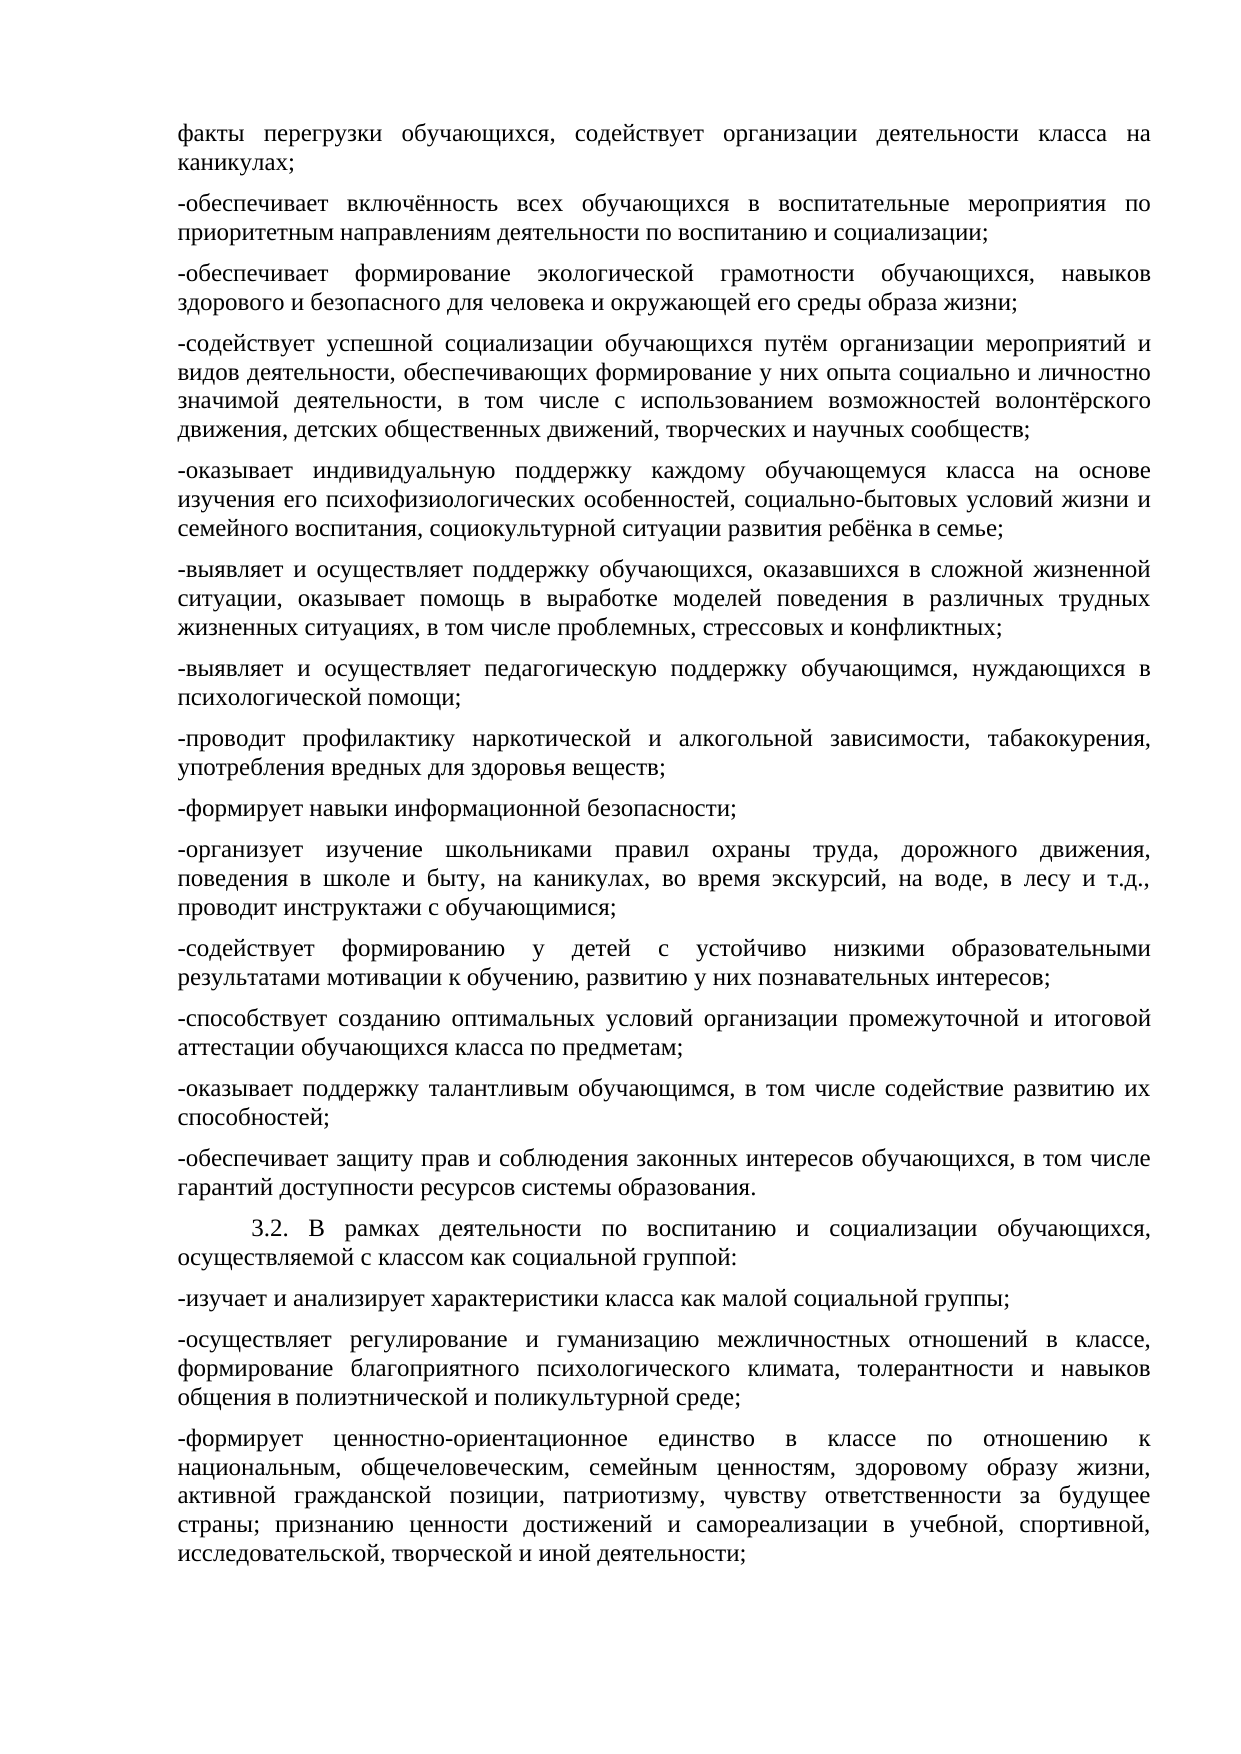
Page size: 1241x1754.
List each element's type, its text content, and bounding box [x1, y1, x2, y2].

text -оказывает поддержку талантливым обучающимся, в том числе содействие развитию их способностей; [177, 1073, 1152, 1131]
text 3.2. В рамках деятельности по воспитанию и социализации обучающихся, осуществляемой с классом как социальной группой: [177, 1213, 1152, 1271]
text -содействует успешной социализации обучающихся путём организации мероприятий и видов деятельности, обеспечивающих формирование у них опыта социально и личностно значимой деятельности, в том числе с использованием возможностей волонтёрского движения, детских общественных движений, творческих и научных сообществ; [177, 328, 1152, 443]
text -организует изучение школьниками правил охраны труда, дорожного движения, поведения в школе и быту, на каникулах, во время экскурсий, на воде, в лесу и т.д., проводит инструктажи с обучающимися; [177, 834, 1152, 921]
text -оказывает индивидуальную поддержку каждому обучающемуся класса на основе изучения его психофизиологических особенностей, социально-бытовых условий жизни и семейного воспитания, социокультурной ситуации развития ребёнка в семье; [177, 456, 1152, 542]
text -изучает и анализирует характеристики класса как малой социальной группы; [177, 1283, 1152, 1312]
text -способствует созданию оптимальных условий организации промежуточной и итоговой аттестации обучающихся класса по предметам; [177, 1003, 1152, 1061]
text -обеспечивает защиту прав и соблюдения законных интересов обучающихся, в том числе гарантий доступности ресурсов системы образования. [177, 1143, 1152, 1201]
text -осуществляет регулирование и гуманизацию межличностных отношений в классе, формирование благоприятного психологического климата, толерантности и навыков общения в полиэтнической и поликультурной среде; [177, 1324, 1152, 1411]
text -обеспечивает формирование экологической грамотности обучающихся, навыков здорового и безопасного для человека и окружающей его среды образа жизни; [177, 258, 1152, 316]
text -проводит профилактику наркотической и алкогольной зависимости, табакокурения, употребления вредных для здоровья веществ; [177, 723, 1152, 781]
text -обеспечивает включённость всех обучающихся в воспитательные мероприятия по приоритетным направлениям деятельности по воспитанию и социализации; [177, 188, 1152, 246]
text -выявляет и осуществляет педагогическую поддержку обучающимся, нуждающихся в психологической помощи; [177, 653, 1152, 711]
text -выявляет и осуществляет поддержку обучающихся, оказавшихся в сложной жизненной ситуации, оказывает помощь в выработке моделей поведения в различных трудных жизненных ситуациях, в том числе проблемных, стрессовых и конфликтных; [177, 554, 1152, 641]
text -формирует навыки информационной безопасности; [177, 793, 1152, 822]
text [177, 118, 1152, 176]
text -содействует формированию у детей с устойчиво низкими образовательными результатами мотивации к обучению, развитию у них познавательных интересов; [177, 933, 1152, 991]
text -формирует ценностно-ориентационное единство в классе по отношению к национальным, общечеловеческим, семейным ценностям, здоровому образу жизни, активной гражданской позиции, патриотизму, чувству ответственности за будущее страны; признанию ценности достижений и самореализации в учебной, спортивной, исследовательской, творческой и иной деятельности; [177, 1423, 1152, 1567]
